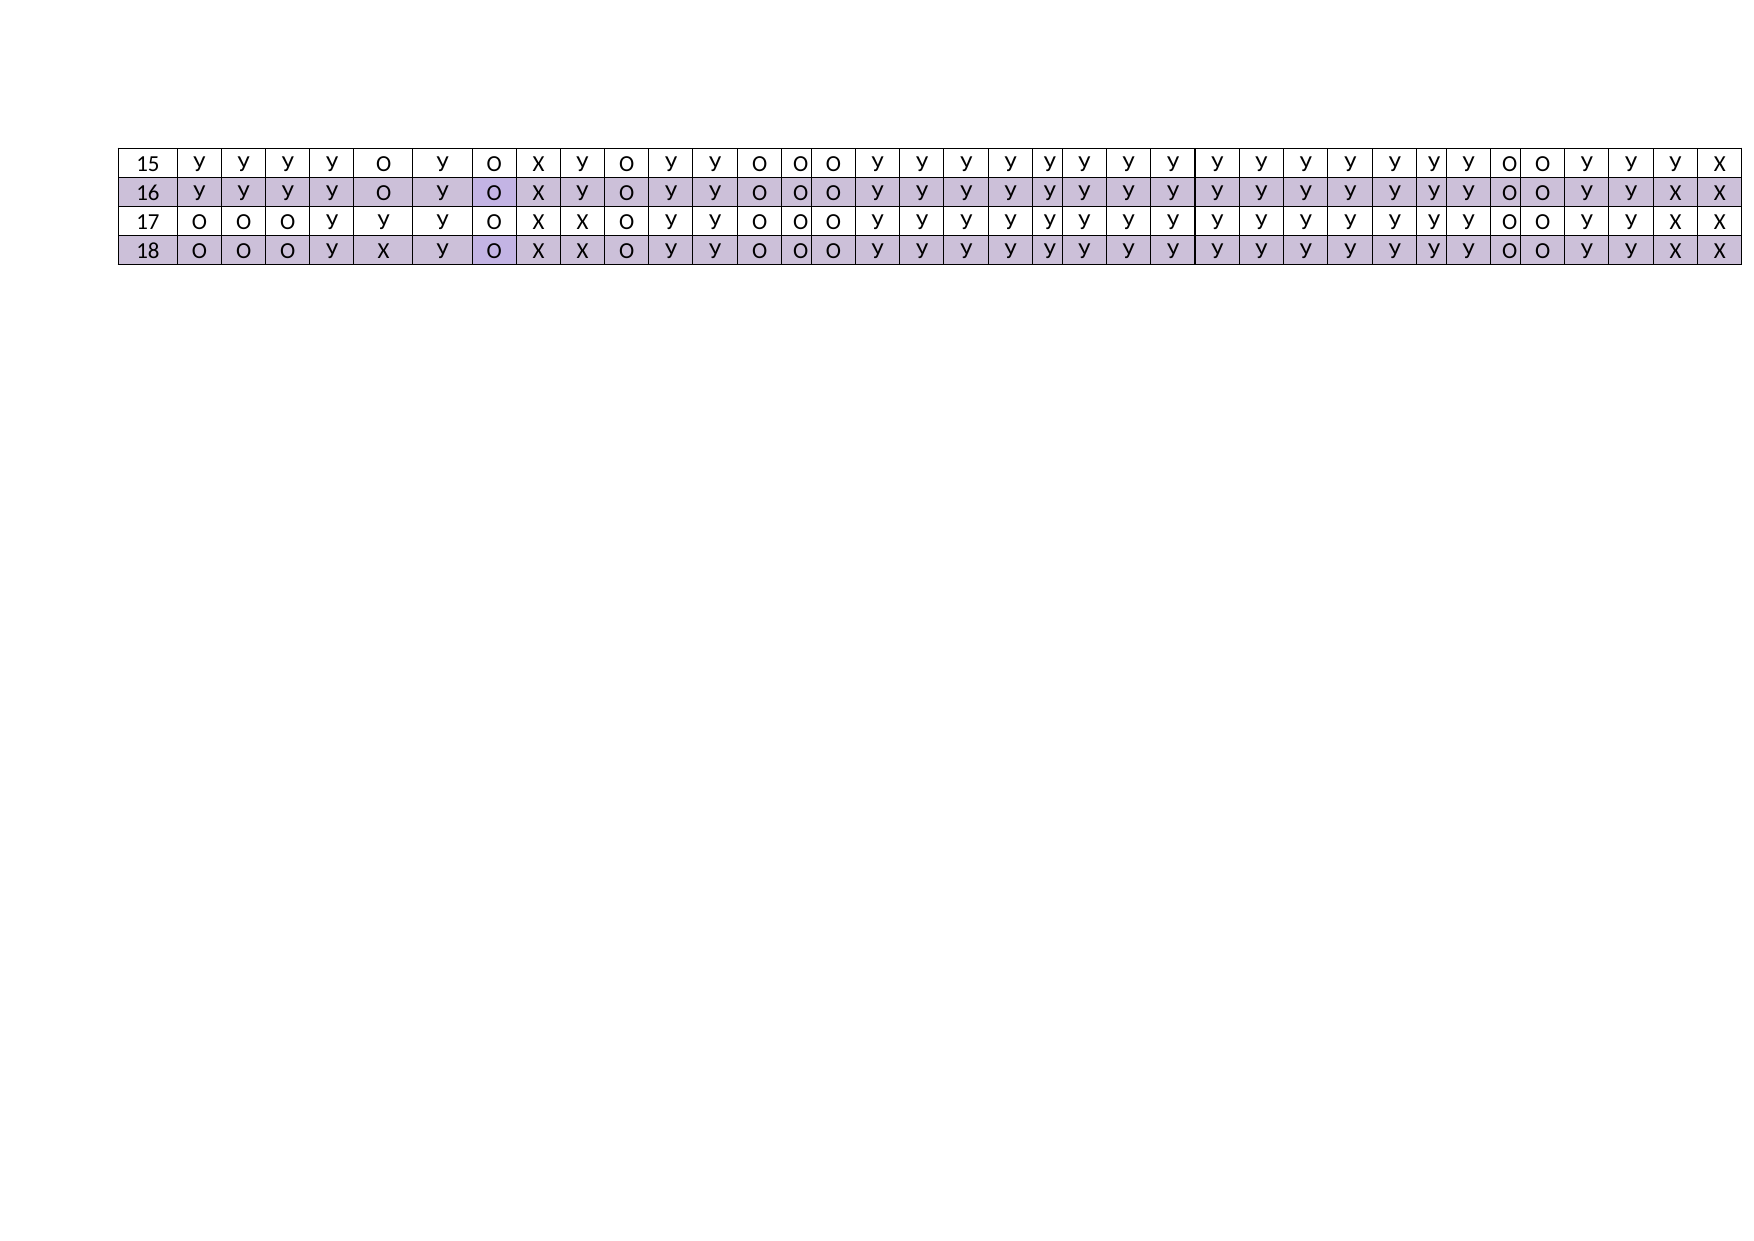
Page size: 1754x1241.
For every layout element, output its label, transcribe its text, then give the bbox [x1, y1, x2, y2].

table_cell Х [1654, 236, 1697, 264]
table_cell О [738, 149, 781, 177]
table_cell У [856, 207, 899, 235]
table_cell У [693, 149, 737, 177]
table_cell У [1565, 149, 1608, 177]
table_cell У [1063, 236, 1106, 264]
table_cell О [473, 236, 516, 264]
table_cell У [944, 236, 988, 264]
table_cell Х [561, 236, 604, 264]
table_cell У [1609, 207, 1653, 235]
table_cell О [1521, 236, 1564, 264]
table_cell О [1491, 207, 1520, 235]
table_cell У [1063, 178, 1106, 206]
table_cell У [1447, 149, 1490, 177]
table_cell У [1151, 178, 1194, 206]
table_cell У [561, 149, 604, 177]
table_cell У [1328, 178, 1372, 206]
table_cell У [1565, 178, 1608, 206]
table_cell Х [517, 178, 560, 206]
table_cell У [1373, 149, 1416, 177]
table_cell У [1196, 178, 1239, 206]
table_cell У [693, 207, 737, 235]
table_cell У [1196, 207, 1239, 235]
table_cell У [1373, 207, 1416, 235]
table_cell У [413, 207, 472, 235]
table_cell У [178, 178, 221, 206]
table_cell У [1151, 207, 1194, 235]
table_cell У [1654, 149, 1697, 177]
table_cell Х [1698, 236, 1741, 264]
table_cell У [1240, 236, 1283, 264]
table_cell У [856, 236, 899, 264]
table_cell У [1609, 149, 1653, 177]
table_cell У [1284, 178, 1327, 206]
table_cell У [1063, 207, 1106, 235]
table_cell У [310, 178, 353, 206]
table_cell У [310, 236, 353, 264]
table_cell У [1417, 149, 1446, 177]
table_cell О [605, 207, 648, 235]
table_cell У [989, 178, 1032, 206]
table_cell О [266, 236, 309, 264]
table_cell О [1491, 236, 1520, 264]
table_cell У [989, 236, 1032, 264]
table_cell У [1328, 149, 1372, 177]
table_cell У [693, 178, 737, 206]
table_cell У [649, 149, 692, 177]
table_cell У [1447, 178, 1490, 206]
table_cell У [1107, 149, 1150, 177]
table_cell О [473, 207, 516, 235]
table_cell У [1033, 236, 1062, 264]
table_cell О [354, 149, 412, 177]
table_cell У [1373, 236, 1416, 264]
table_cell Х [354, 236, 412, 264]
table_cell У [178, 149, 221, 177]
table_cell 15 [119, 149, 177, 177]
table_cell О [738, 207, 781, 235]
table_cell У [266, 178, 309, 206]
table_cell 17 [119, 207, 177, 235]
table_cell У [1033, 149, 1062, 177]
table_cell У [1240, 178, 1283, 206]
table_cell У [693, 236, 737, 264]
table_cell У [1565, 236, 1608, 264]
table_cell У [1417, 207, 1446, 235]
table_cell У [1284, 207, 1327, 235]
table_cell У [944, 207, 988, 235]
table_cell 16 [119, 178, 177, 206]
table_cell О [812, 178, 855, 206]
table_cell О [178, 236, 221, 264]
table_cell О [1491, 178, 1520, 206]
table_cell У [1107, 207, 1150, 235]
table_cell У [222, 178, 265, 206]
table_cell У [649, 236, 692, 264]
table_cell Х [1654, 178, 1697, 206]
table_cell О [1521, 178, 1564, 206]
table_cell У [989, 207, 1032, 235]
table_cell У [1328, 207, 1372, 235]
table_cell Х [517, 149, 560, 177]
table_cell У [1417, 236, 1446, 264]
table_cell О [605, 178, 648, 206]
table_cell У [649, 207, 692, 235]
table_cell У [1033, 178, 1062, 206]
table_cell У [1107, 236, 1150, 264]
table_cell У [1033, 207, 1062, 235]
table_cell О [222, 236, 265, 264]
table_cell У [900, 236, 943, 264]
table_cell О [266, 207, 309, 235]
table_cell 18 [119, 236, 177, 264]
table_cell У [310, 207, 353, 235]
table_cell У [266, 149, 309, 177]
table_cell У [1609, 178, 1653, 206]
table_cell У [354, 207, 412, 235]
table_cell У [1240, 207, 1283, 235]
table_cell У [1196, 149, 1239, 177]
table_cell О [812, 207, 855, 235]
table_cell О [473, 178, 516, 206]
table_cell У [413, 236, 472, 264]
table_cell У [649, 178, 692, 206]
table_cell О [354, 178, 412, 206]
table_cell Х [1698, 178, 1741, 206]
table_cell Х [517, 207, 560, 235]
table_cell О [605, 236, 648, 264]
table_cell У [1284, 236, 1327, 264]
table_cell О [812, 149, 855, 177]
table_cell У [856, 149, 899, 177]
table_cell У [944, 178, 988, 206]
table_cell У [1151, 149, 1194, 177]
table_cell О [1491, 149, 1520, 177]
table_cell О [738, 236, 781, 264]
table_cell У [1063, 149, 1106, 177]
table_cell О [605, 149, 648, 177]
table_cell У [1151, 236, 1194, 264]
table_cell У [413, 149, 472, 177]
table_cell У [1447, 236, 1490, 264]
table_cell О [782, 149, 811, 177]
table_cell У [413, 178, 472, 206]
table_cell О [1521, 149, 1564, 177]
table_cell У [1417, 178, 1446, 206]
table_cell О [782, 207, 811, 235]
table_cell У [1240, 149, 1283, 177]
table_cell О [812, 236, 855, 264]
table_cell У [561, 178, 604, 206]
table_cell У [1609, 236, 1653, 264]
table_cell Х [561, 207, 604, 235]
table_cell У [222, 149, 265, 177]
table_cell Х [1698, 149, 1741, 177]
table_cell Х [1698, 207, 1741, 235]
table_cell О [473, 149, 516, 177]
table_cell У [944, 149, 988, 177]
table_cell О [178, 207, 221, 235]
table_cell У [856, 178, 899, 206]
table_cell У [1328, 236, 1372, 264]
table_cell Х [1654, 207, 1697, 235]
table_cell О [222, 207, 265, 235]
table_cell У [900, 149, 943, 177]
table_cell О [738, 178, 781, 206]
table_cell О [782, 178, 811, 206]
table_cell О [782, 236, 811, 264]
table_cell У [1196, 236, 1239, 264]
table_cell У [1565, 207, 1608, 235]
table_cell О [1521, 207, 1564, 235]
table_cell У [989, 149, 1032, 177]
table_cell У [310, 149, 353, 177]
table_cell У [1107, 178, 1150, 206]
table_cell Х [517, 236, 560, 264]
table_cell У [1373, 178, 1416, 206]
table_cell У [900, 178, 943, 206]
table_cell У [900, 207, 943, 235]
table_cell У [1447, 207, 1490, 235]
table_cell У [1284, 149, 1327, 177]
